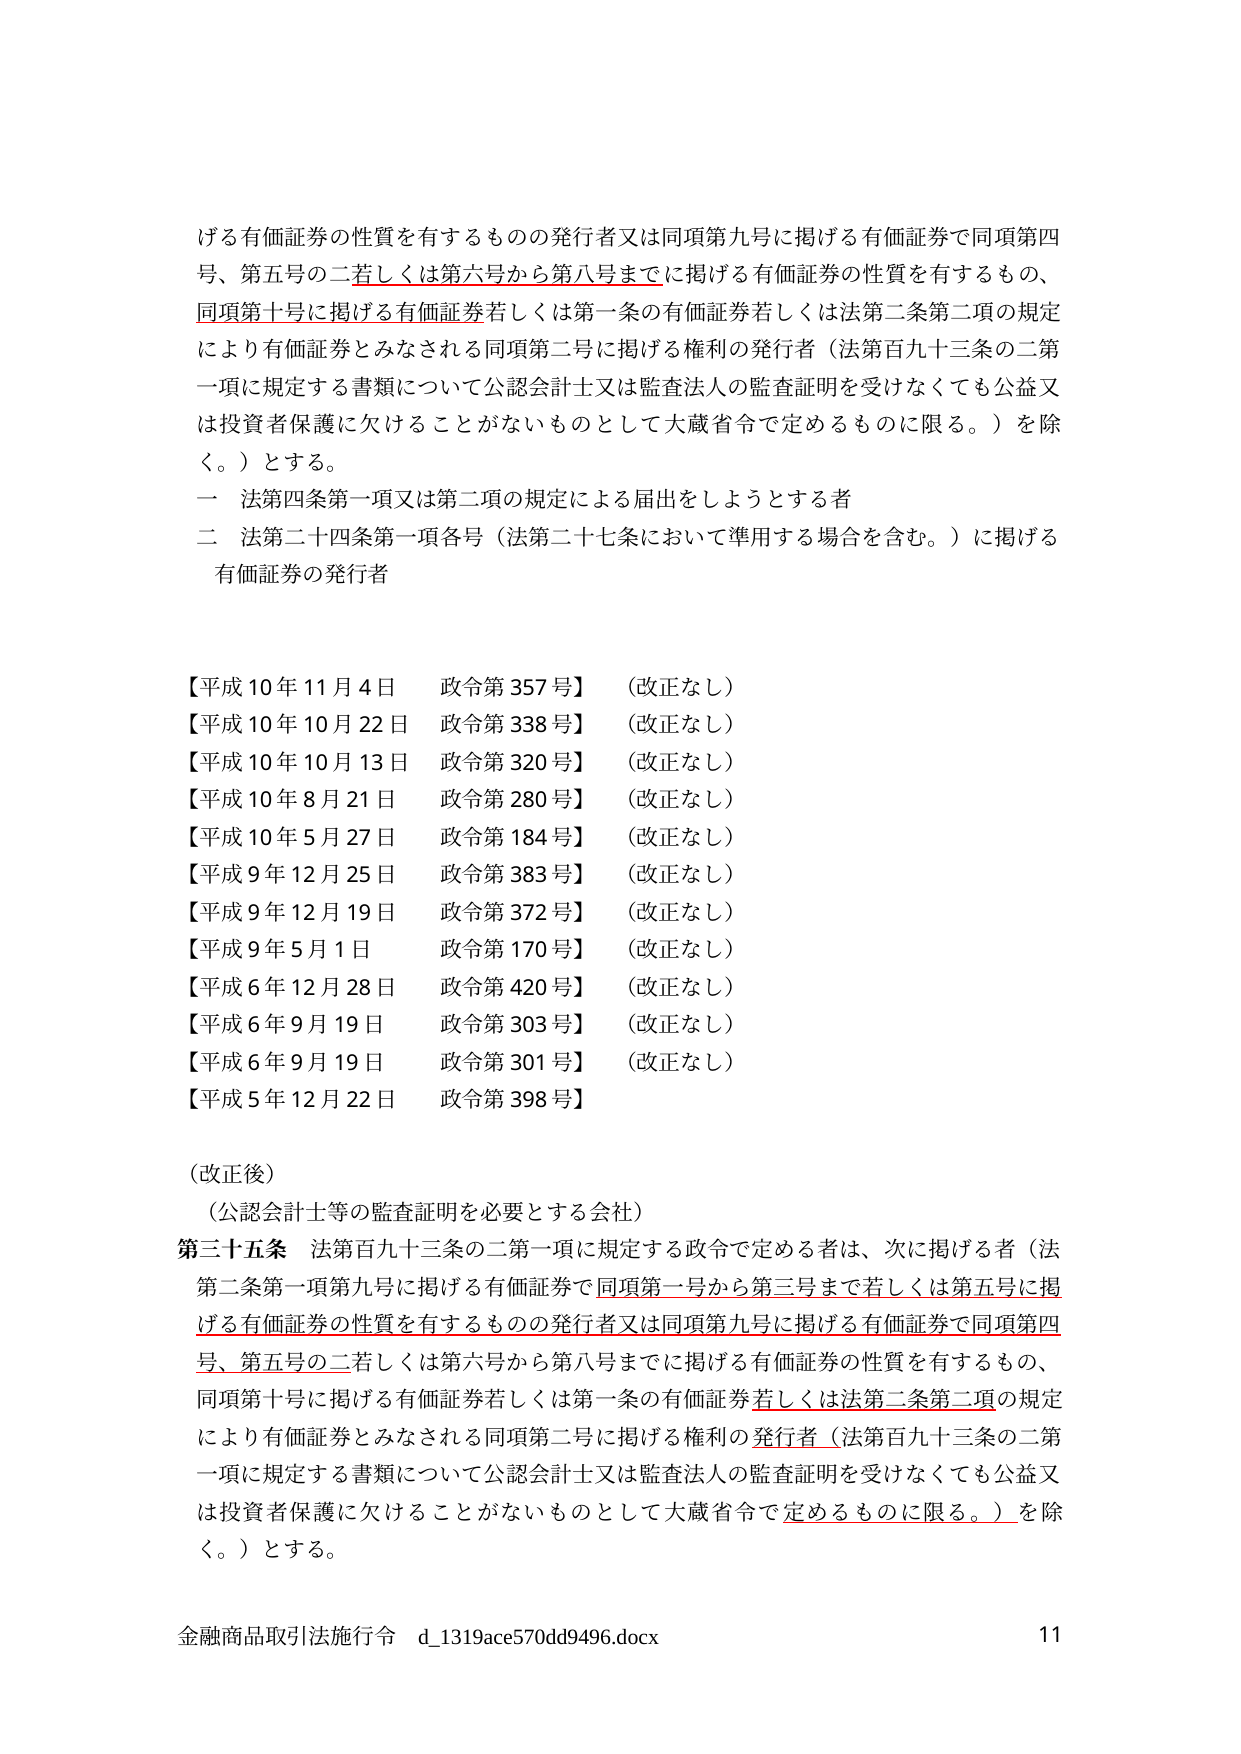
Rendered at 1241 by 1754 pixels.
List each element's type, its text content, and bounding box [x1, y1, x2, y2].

text 【平成9年12月25日 政令第383号】 （改正なし） [177, 854, 1063, 892]
text 【平成10年10月13日 政令第320号】 （改正なし） [177, 742, 1063, 779]
text 【平成10年8月21日 政令第280号】 （改正なし） [177, 779, 1063, 817]
text 【平成5年12月22日 政令第398号】 [177, 1079, 1063, 1117]
text 【平成10年10月22日 政令第338号】 （改正なし） [177, 704, 1063, 742]
text 【平成6年12月28日 政令第420号】 （改正なし） [177, 967, 1063, 1004]
text 【平成10年11月4日 政令第357号】 （改正なし） [177, 667, 1063, 704]
text 【平成10年5月27日 政令第184号】 （改正なし） [177, 817, 1063, 854]
text 一 法第四条第一項又は第二項の規定による届出をしようとする者 [196, 479, 1063, 517]
text 【平成9年5月1日 政令第170号】 （改正なし） [177, 929, 1063, 967]
text （改正後） [177, 1154, 1063, 1192]
text 【平成6年9月19日 政令第303号】 （改正なし） [177, 1004, 1063, 1042]
text 二 法第二十四条第一項各号（法第二十七条において準用する場合を含む。）に掲げる有価証券の発行者 [196, 517, 1063, 592]
text 【平成6年9月19日 政令第301号】 （改正なし） [177, 1042, 1063, 1079]
text （公認会計士等の監査証明を必要とする会社） [196, 1192, 1063, 1229]
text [177, 217, 1063, 479]
text 【平成9年12月19日 政令第372号】 （改正なし） [177, 892, 1063, 929]
